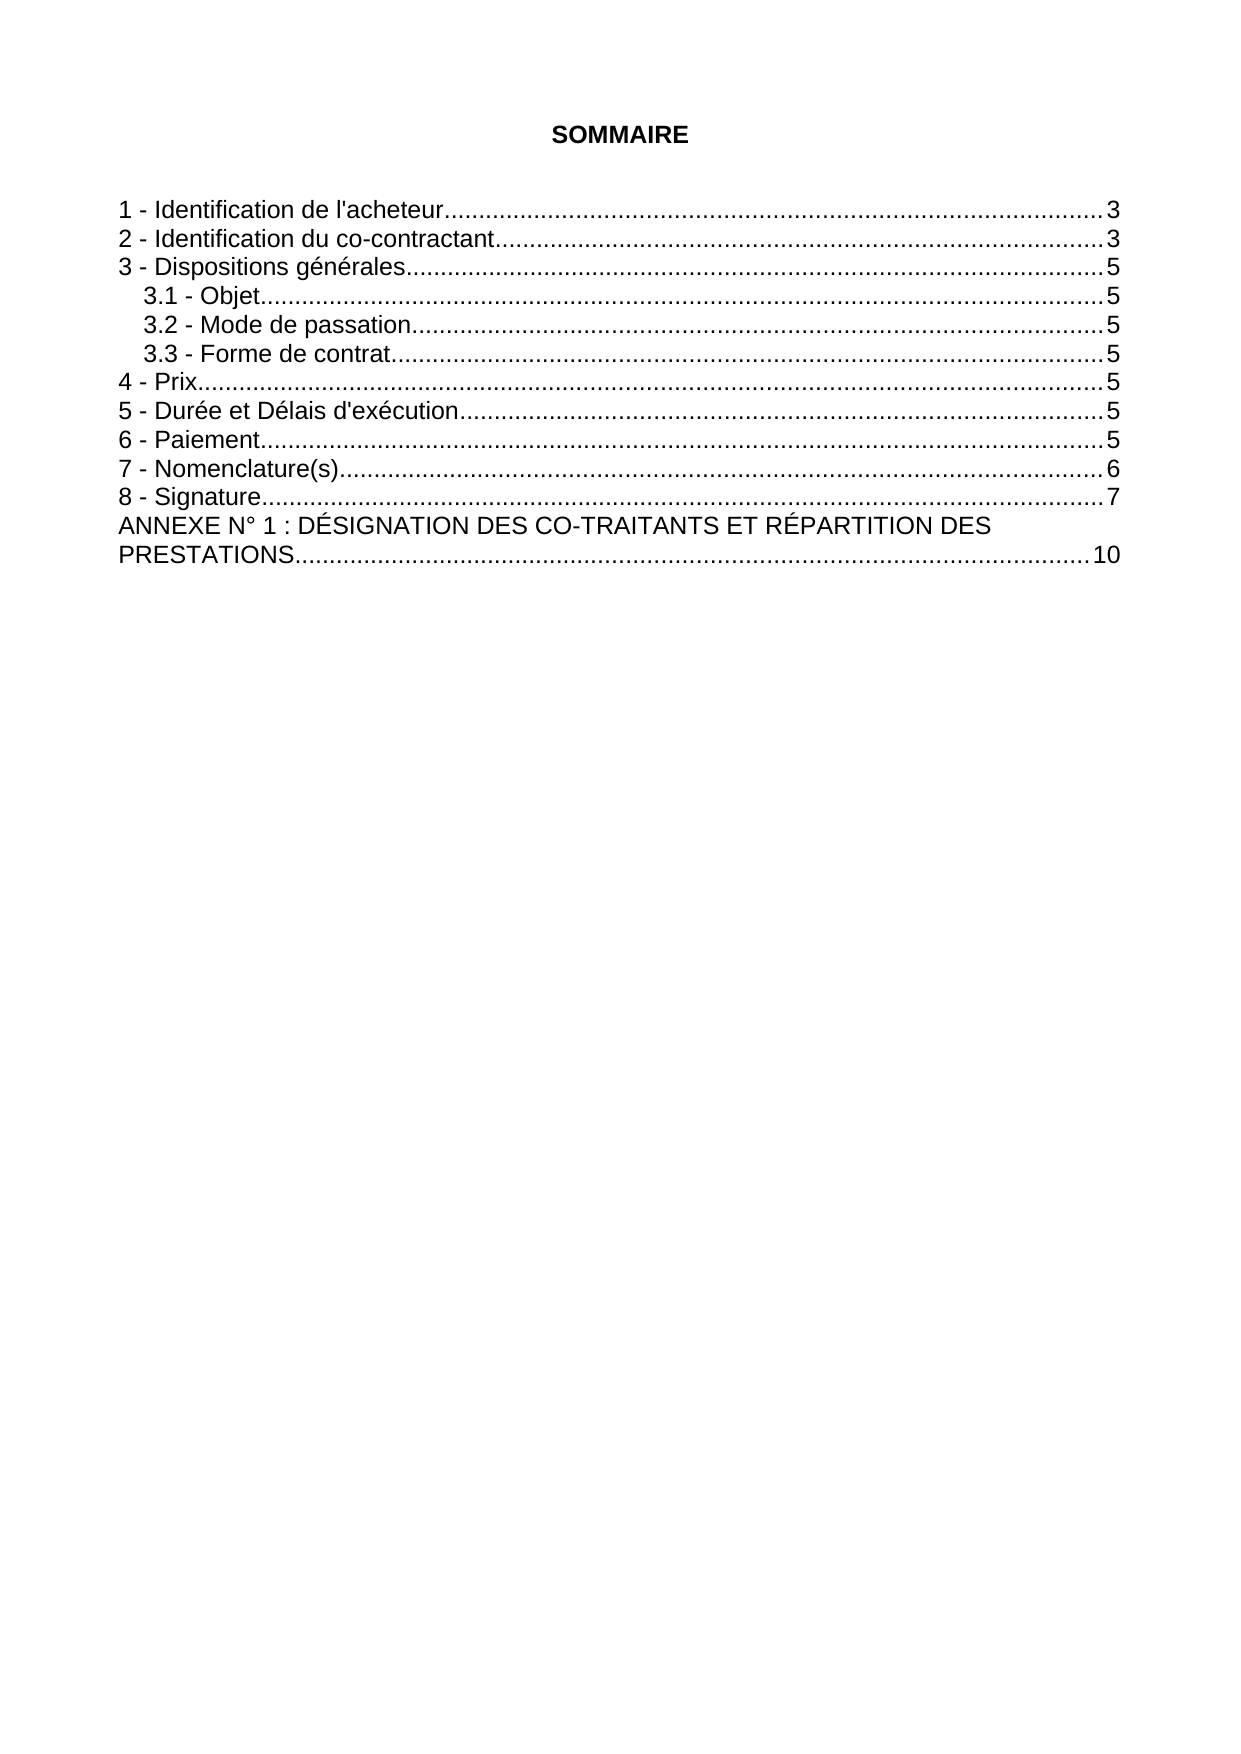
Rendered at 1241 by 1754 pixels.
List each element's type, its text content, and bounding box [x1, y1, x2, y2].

text 3.2 - Mode de passation 5 [143, 310, 1122, 338]
text 1 - Identification de l'acheteur 3 [118, 195, 1122, 223]
text 3.1 - Objet 5 [143, 281, 1122, 310]
text 8 - Signature 7 [118, 482, 1122, 511]
text 7 - Nomenclature(s) 6 [118, 453, 1122, 482]
text 3.3 - Forme de contrat 5 [143, 338, 1122, 367]
text 4 - Prix 5 [118, 367, 1122, 396]
text 2 - Identification du co-contractant 3 [118, 223, 1122, 252]
text 3 - Dispositions générales 5 [118, 252, 1122, 281]
text 6 - Paiement 5 [118, 425, 1122, 453]
text SOMMAIRE [120, 120, 1120, 149]
text ANNEXE N° 1 : DÉSIGNATION DES CO-TRAITANTS ET RÉPARTITION DES PRESTATIONS 10 [118, 511, 1122, 568]
text 5 - Durée et Délais d'exécution 5 [118, 396, 1122, 425]
